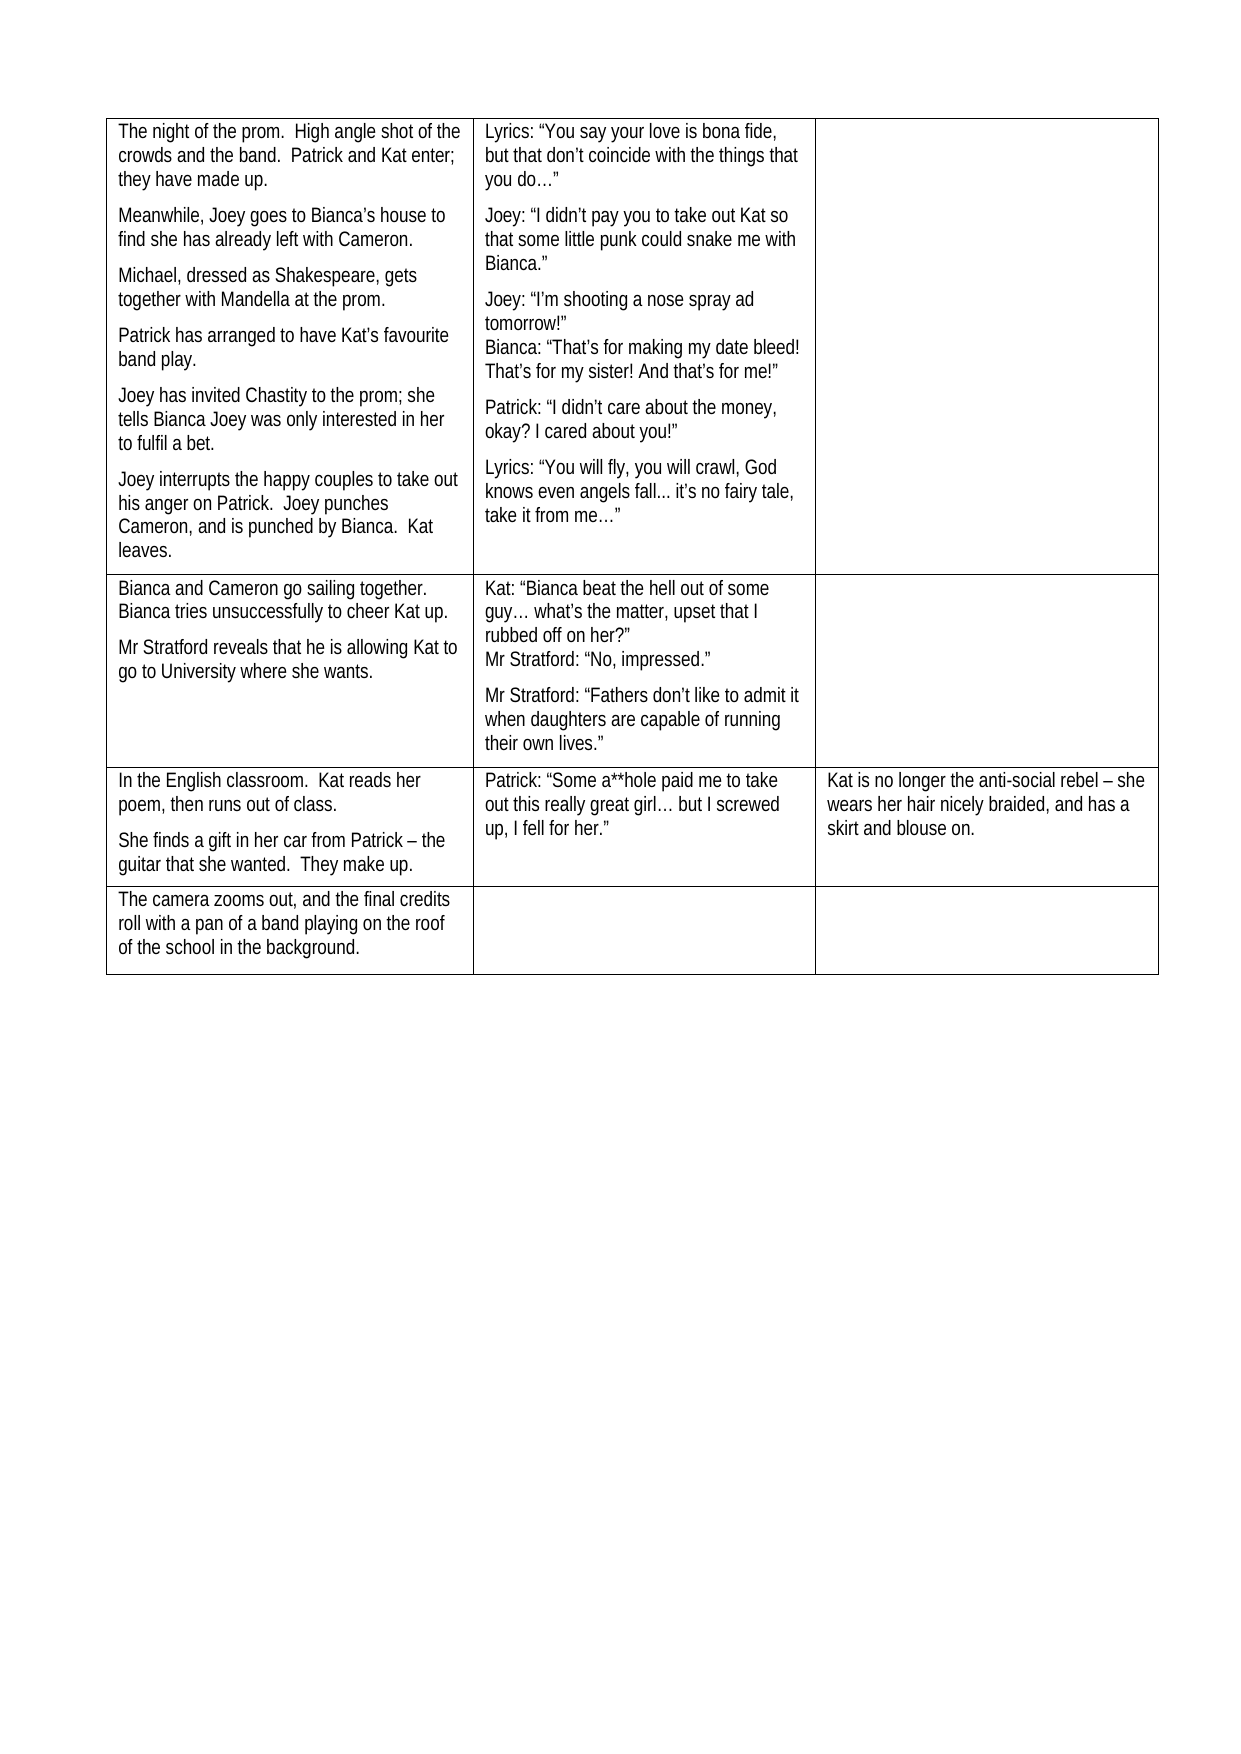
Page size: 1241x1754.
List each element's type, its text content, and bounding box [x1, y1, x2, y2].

table_cell Kat is no longer the anti-social rebel – she wears her hair nicely braided, and has a skirt and blouse on. [816, 768, 1158, 886]
table_cell Bianca and Cameron go sailing together. Bianca tries unsuccessfully to cheer Kat up. Mr Stratford reveals that he is allowing Kat to go to University where she wants. [107, 575, 473, 767]
table_cell The night of the prom. High angle shot of the crowds and the band. Patrick and Kat enter; they have made up. Meanwhile, Joey goes to Bianca’s house to find she has already left with Cameron. Michael, dressed as Shakespeare, gets together with Mandella at the prom. Patrick has arranged to have Kat’s favourite band play. Joey has invited Chastity to the prom; she tells Bianca Joey was only interested in her to fulfil a bet. Joey interrupts the happy couples to take out his anger on Patrick. Joey punches Cameron, and is punched by Bianca. Kat leaves. [107, 119, 473, 574]
table_cell The camera zooms out, and the final credits roll with a pan of a band playing on the roof of the school in the background. [107, 887, 473, 973]
table_cell [816, 575, 1158, 767]
table_cell [816, 119, 1158, 574]
table_cell [816, 887, 1158, 973]
table_cell [474, 887, 815, 973]
table_cell Patrick: “Some a**hole paid me to take out this really great girl… but I screwed up, I fell for her.” [474, 768, 815, 886]
table_cell Lyrics: “You say your love is bona fide, but that don’t coincide with the things that you do…” Joey: “I didn’t pay you to take out Kat so that some little punk could snake me with Bianca.” Joey: “I’m shooting a nose spray ad tomorrow!” Bianca: “That’s for making my date bleed! That’s for my sister! And that’s for me!” Patrick: “I didn’t care about the money, okay? I cared about you!” Lyrics: “You will fly, you will crawl, God knows even angels fall... it’s no fairy tale, take it from me…” [474, 119, 815, 574]
table_cell Kat: “Bianca beat the hell out of some guy… what’s the matter, upset that I rubbed off on her?” Mr Stratford: “No, impressed.” Mr Stratford: “Fathers don’t like to admit it when daughters are capable of running their own lives.” [474, 575, 815, 767]
table_cell In the English classroom. Kat reads her poem, then runs out of class. She finds a gift in her car from Patrick – the guitar that she wanted. They make up. [107, 768, 473, 886]
